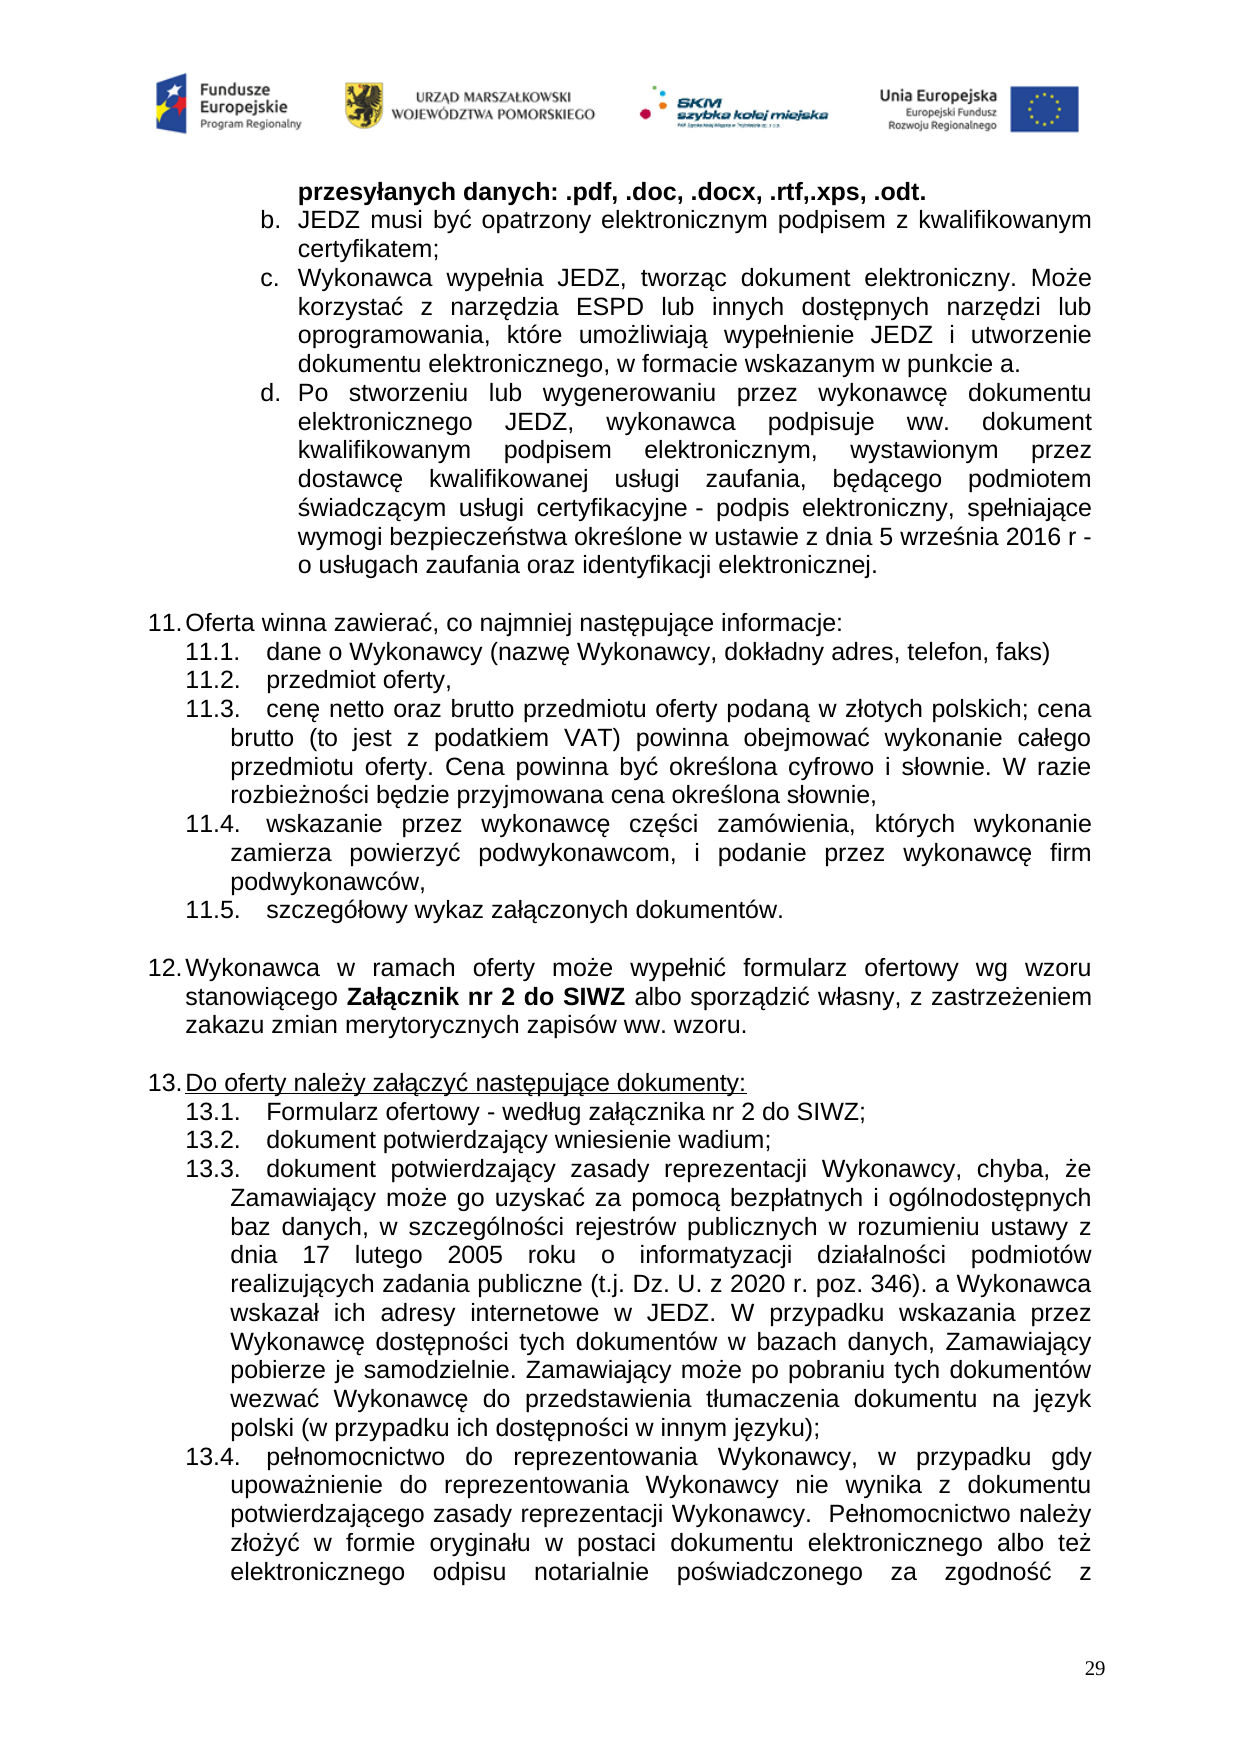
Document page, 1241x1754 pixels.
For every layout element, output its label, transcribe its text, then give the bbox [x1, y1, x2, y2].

list cenę netto oraz brutto przedmiotu oferty podaną w złotych polskich; cena brutto (to jest z podatkiem VAT) powinna obejmować wykonanie całego przedmiotu oferty. Cena powinna być określona cyfrowo i słownie. W razie rozbieżności będzie przyjmowana cena określona słownie, [185, 694, 1093, 809]
list Po stworzeniu lub wygenerowaniu przez wykonawcę dokumentu elektronicznego JEDZ, wykonawca podpisuje ww. dokument kwalifikowanym podpisem elektronicznym, wystawionym przez dostawcę kwalifikowanej usługi zaufania, będącego podmiotem świadczącym usługi certyfikacyjne - podpis elektroniczny, spełniające wymogi bezpieczeństwa określone w ustawie z dnia 5 września 2016 r - o usługach zaufania oraz identyfikacji elektronicznej. [260, 378, 1093, 579]
list Wykonawca wypełnia JEDZ, tworząc dokument elektroniczny. Może korzystać z narzędzia ESPD lub innych dostępnych narzędzi lub oprogramowania, które umożliwiają wypełnienie JEDZ i utworzenie dokumentu elektronicznego, w formacie wskazanym w punkcie a. [260, 263, 1093, 378]
list przedmiot oferty, [185, 665, 1093, 694]
list dokument potwierdzający wniesienie wadium; [185, 1125, 1093, 1154]
list Wykonawca w ramach oferty może wypełnić formularz ofertowy wg wzoru stanowiącego Załącznik nr 2 do SIWZ albo sporządzić własny, z zastrzeżeniem zakazu zmian merytorycznych zapisów ww. wzoru. [148, 953, 1093, 1039]
list dane o Wykonawcy (nazwę Wykonawcy, dokładny adres, telefon, faks) [185, 636, 1093, 665]
list Zamawiający dopuszcza w szczególności następujący format przesyłanych danych: .pdf, .doc, .docx, .rtf,.xps, .odt. [260, 176, 1093, 205]
list Do oferty należy załączyć następujące dokumenty: [148, 1068, 1093, 1096]
list szczegółowy wykaz załączonych dokumentów. [185, 895, 1093, 924]
list Oferta winna zawierać, co najmniej następujące informacje: [148, 608, 1093, 636]
list dokument potwierdzający zasady reprezentacji Wykonawcy, chyba, że Zamawiający może go uzyskać za pomocą bezpłatnych i ogólnodostępnych baz danych, w szczególności rejestrów publicznych w rozumieniu ustawy z dnia 17 lutego 2005 roku o informatyzacji działalności podmiotów realizujących zadania publiczne (t.j. Dz. U. z 2020 r. poz. 346). a Wykonawca wskazał ich adresy internetowe w JEDZ. W przypadku wskazania przez Wykonawcę dostępności tych dokumentów w bazach danych, Zamawiający pobierze je samodzielnie. Zamawiający może po pobraniu tych dokumentów wezwać Wykonawcę do przedstawienia tłumaczenia dokumentu na język polski (w przypadku ich dostępności w innym języku); [185, 1154, 1093, 1441]
list wskazanie przez wykonawcę części zamówienia, których wykonanie zamierza powierzyć podwykonawcom, i podanie przez wykonawcę firm podwykonawców, [185, 809, 1093, 895]
picture [147, 73, 1093, 148]
list Formularz ofertowy - według załącznika nr 2 do SIWZ; [185, 1096, 1093, 1125]
list JEDZ musi być opatrzony elektronicznym podpisem z kwalifikowanym certyfikatem; [260, 205, 1093, 263]
